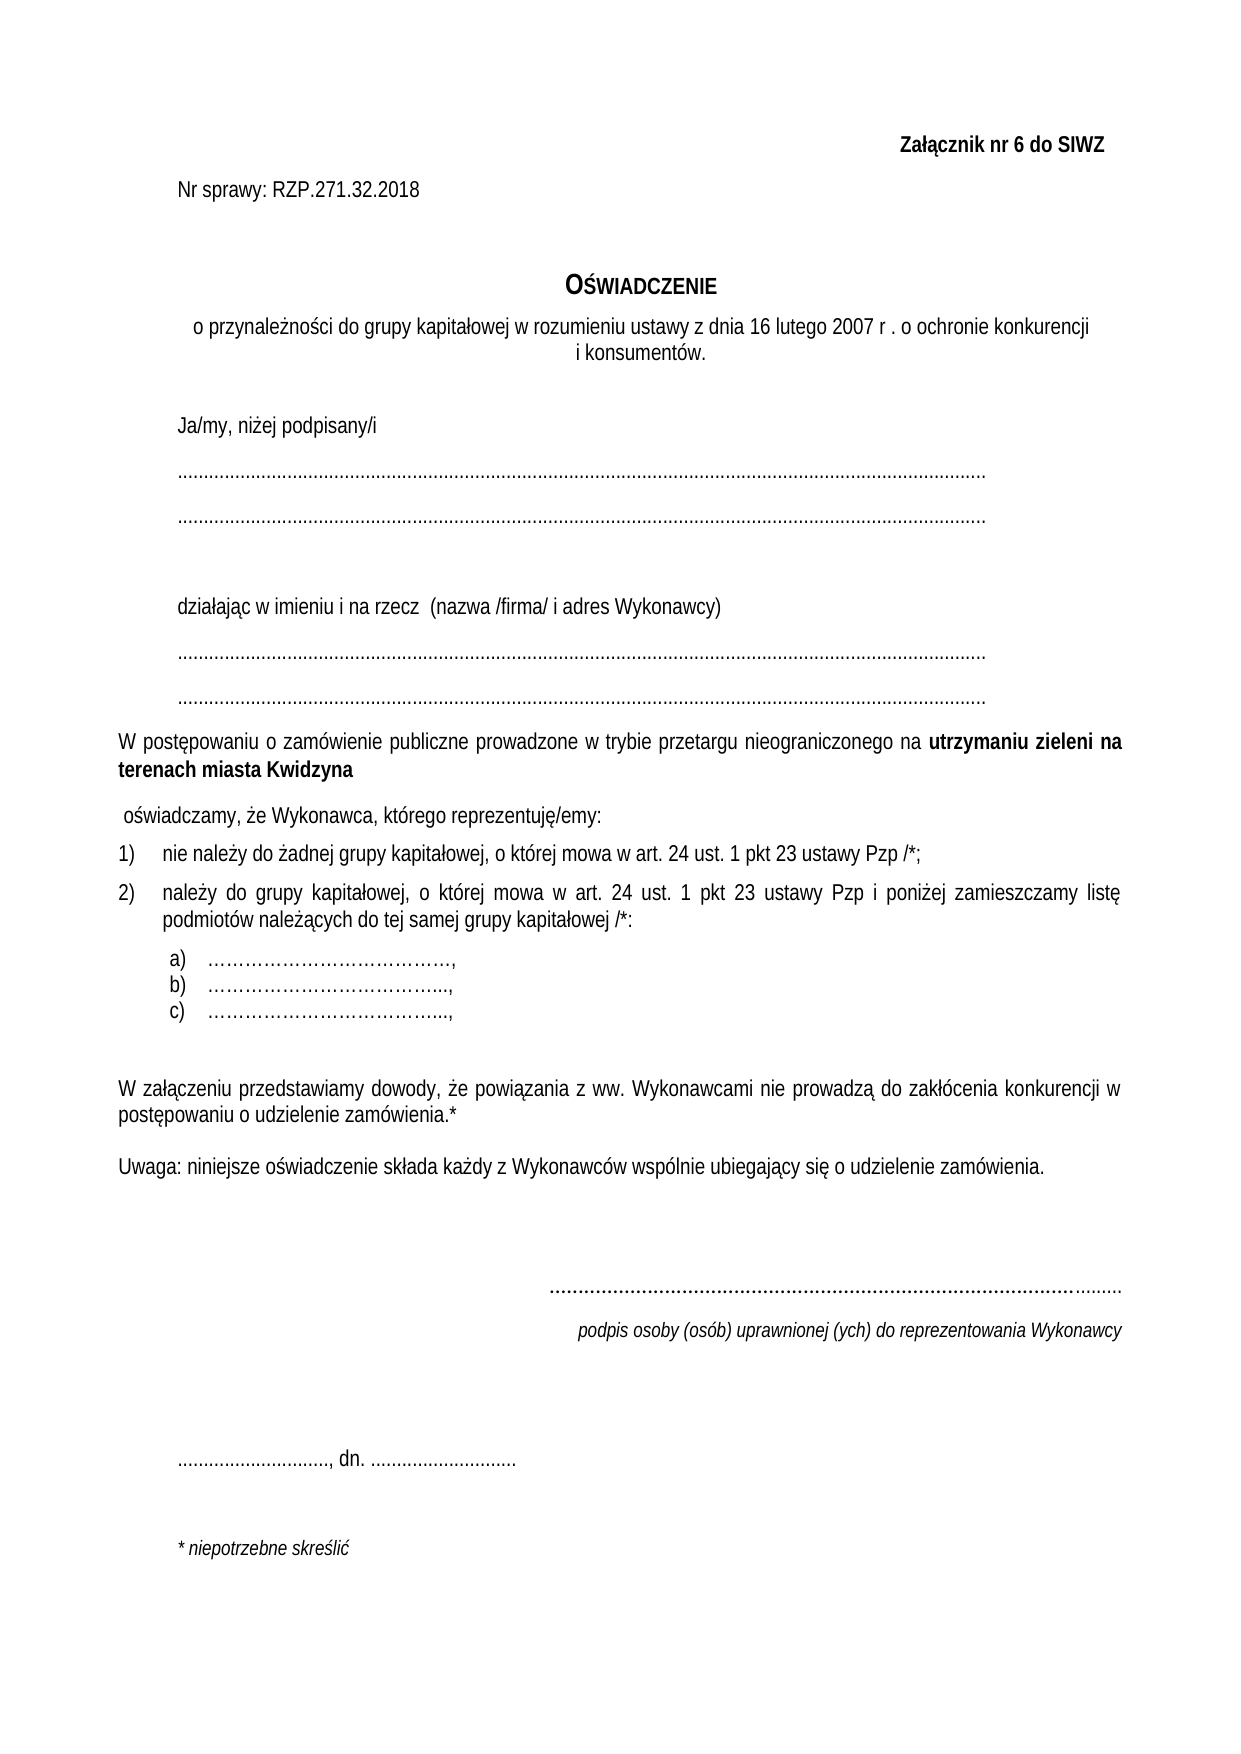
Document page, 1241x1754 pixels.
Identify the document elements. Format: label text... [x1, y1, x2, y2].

text Uwaga: niniejsze oświadczenie składa każdy z Wykonawców wspólnie ubiegający się o udzielenie zamówienia. [118, 1153, 1104, 1179]
text ............................., dn. ............................ [177, 1445, 1122, 1472]
text ........................................................................................................................................................... [177, 638, 1122, 664]
list nie należy do żadnej grupy kapitałowej, o której mowa w art. 24 ust. 1 pkt 23 ustawy Pzp /*; [118, 840, 1122, 867]
subtitle oświadczamy, że Wykonawca, którego reprezentuję/emy: [118, 802, 1103, 828]
text ........................................................................................................................................................... [177, 683, 1103, 709]
text W postępowaniu o zamówienie publiczne prowadzone w trybie przetargu nieograniczonego na utrzymaniu zieleni na terenach miasta Kwidzyna [118, 728, 1122, 783]
text działając w imieniu i na rzecz (nazwa /firma/ i adres Wykonawcy) [177, 593, 1122, 619]
text W załączeniu przedstawiamy dowody, że powiązania z ww. Wykonawcami nie prowadzą do zakłócenia konkurencji w postępowaniu o udzielenie zamówienia.* [118, 1075, 1122, 1128]
list …………………………………, [169, 944, 1122, 971]
text .................................................................................................... [177, 1271, 1122, 1299]
list ………………………………..., [169, 971, 1122, 997]
subtitle Oświadczenie [177, 267, 1104, 300]
text Nr sprawy: RZP.271.32.2018 [177, 176, 1104, 202]
text * niepotrzebne skreślić [177, 1536, 1122, 1559]
text Ja/my, niżej podpisany/i [177, 412, 1122, 439]
text Załącznik nr 6 do SIWZ [118, 131, 1104, 157]
text o przynależności do grupy kapitałowej w rozumieniu ustawy z dnia 16 lutego 2007 r . o ochronie konkurencji i konsumentów. [177, 313, 1104, 365]
list ………………………………..., [169, 997, 1122, 1023]
list należy do grupy kapitałowej, o której mowa w art. 24 ust. 1 pkt 23 ustawy Pzp i poniżej zamieszczamy listę podmiotów należących do tej samej grupy kapitałowej /*: [118, 879, 1122, 932]
text ........................................................................................................................................................... [177, 457, 1122, 484]
text ........................................................................................................................................................... [177, 502, 1122, 529]
text podpis osoby (osób) uprawnionej (ych) do reprezentowania Wykonawcy [177, 1318, 1122, 1342]
